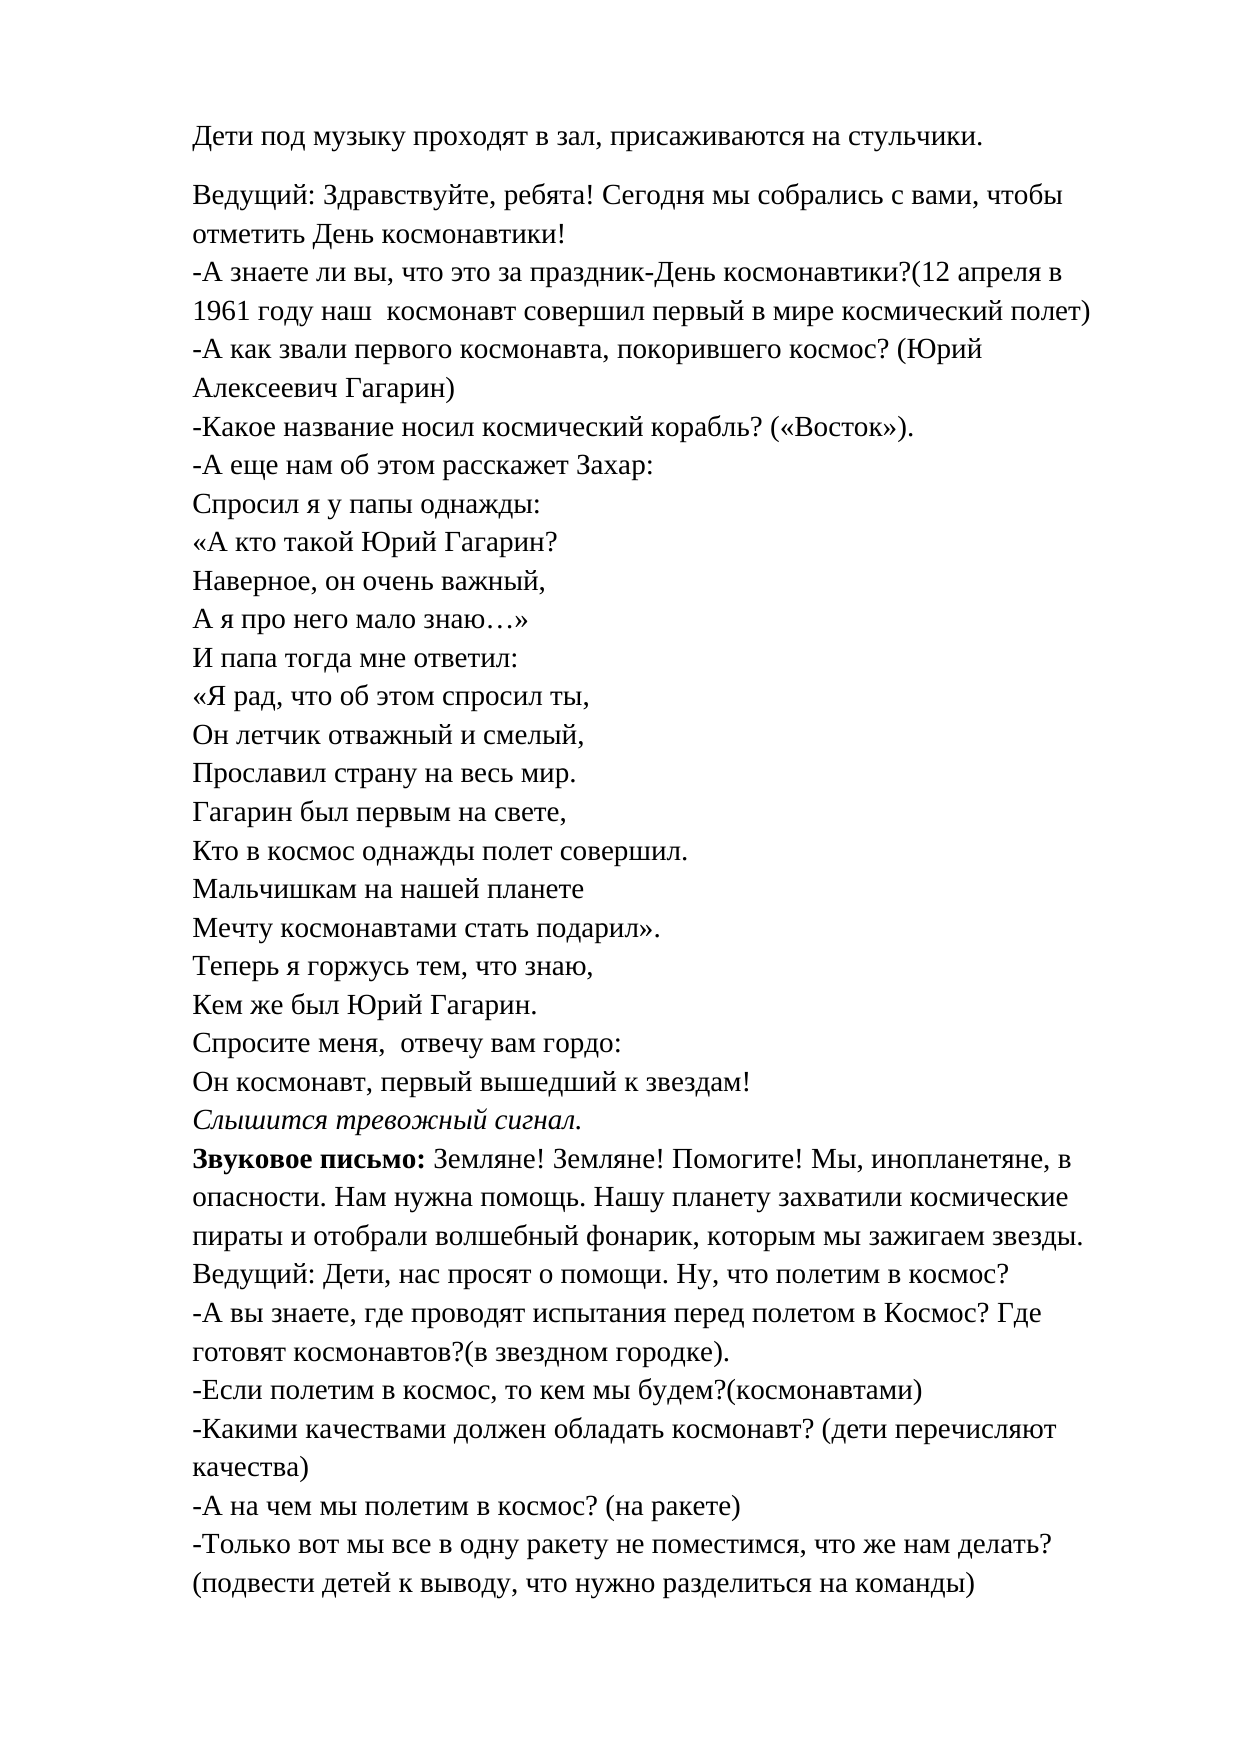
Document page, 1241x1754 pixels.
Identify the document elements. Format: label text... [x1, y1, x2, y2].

text «Я рад, что об этом спросил ты, [192, 678, 1122, 712]
text -Если полетим в космос, то кем мы будем?(космонавтами) [192, 1372, 1122, 1406]
text -Только вот мы все в одну ракету не поместимся, что же нам делать? (подвести детей к выводу, что нужно разделиться на команды) [192, 1526, 1122, 1598]
text -А вы знаете, где проводят испытания перед полетом в Космос? Где готовят космонавтов?(в звездном городке). [192, 1295, 1122, 1367]
text Спросите меня, отвечу вам гордо: [192, 1025, 1122, 1059]
text Мечту космонавтами стать подарил». [192, 910, 1122, 943]
text Он космонавт, первый вышедший к звездам! [192, 1064, 1122, 1097]
text -А знаете ли вы, что это за праздник-День космонавтики?(12 апреля в 1961 году наш космонавт совершил первый в мире космический полет) [192, 254, 1122, 327]
text Гагарин был первым на свете, [192, 794, 1122, 828]
text Слышится тревожный сигнал. [192, 1102, 1122, 1136]
text -А как звали первого космонавта, покорившего космос? (Юрий Алексеевич Гагарин) [192, 332, 1122, 404]
text Мальчишкам на нашей планете [192, 871, 1122, 905]
text -Какое название носил космический корабль? («Восток»). [192, 409, 1122, 442]
text Дети под музыку проходят в зал, присаживаются на стульчики. [192, 118, 1122, 152]
text -Какими качествами должен обладать космонавт? (дети перечисляют качества) [192, 1411, 1122, 1483]
text -А еще нам об этом расскажет Захар: [192, 447, 1122, 481]
text Ведущий: Здравствуйте, ребята! Сегодня мы собрались с вами, чтобы отметить День космонавтики! [192, 177, 1122, 249]
text Кто в космос однажды полет совершил. [192, 833, 1122, 866]
text -А на чем мы полетим в космос? (на ракете) [192, 1488, 1122, 1521]
text Звуковое письмо: Земляне! Земляне! Помогите! Мы, инопланетяне, в опасности. Нам нужна помощь. Нашу планету захватили космические пираты и отобрали волшебный фонарик, которым мы зажигаем звезды. [192, 1141, 1122, 1252]
text Ведущий: Дети, нас просят о помощи. Ну, что полетим в космос? [192, 1257, 1122, 1290]
text Теперь я горжусь тем, что знаю, [192, 948, 1122, 982]
text И папа тогда мне ответил: [192, 640, 1122, 673]
text Наверное, он очень важный, [192, 563, 1122, 596]
text Он летчик отважный и смелый, [192, 717, 1122, 751]
text Спросил я у папы однажды: [192, 486, 1122, 519]
text Прославил страну на весь мир. [192, 756, 1122, 789]
text А я про него мало знаю…» [192, 601, 1122, 635]
text Кем же был Юрий Гагарин. [192, 987, 1122, 1020]
text «А кто такой Юрий Гагарин? [192, 524, 1122, 558]
